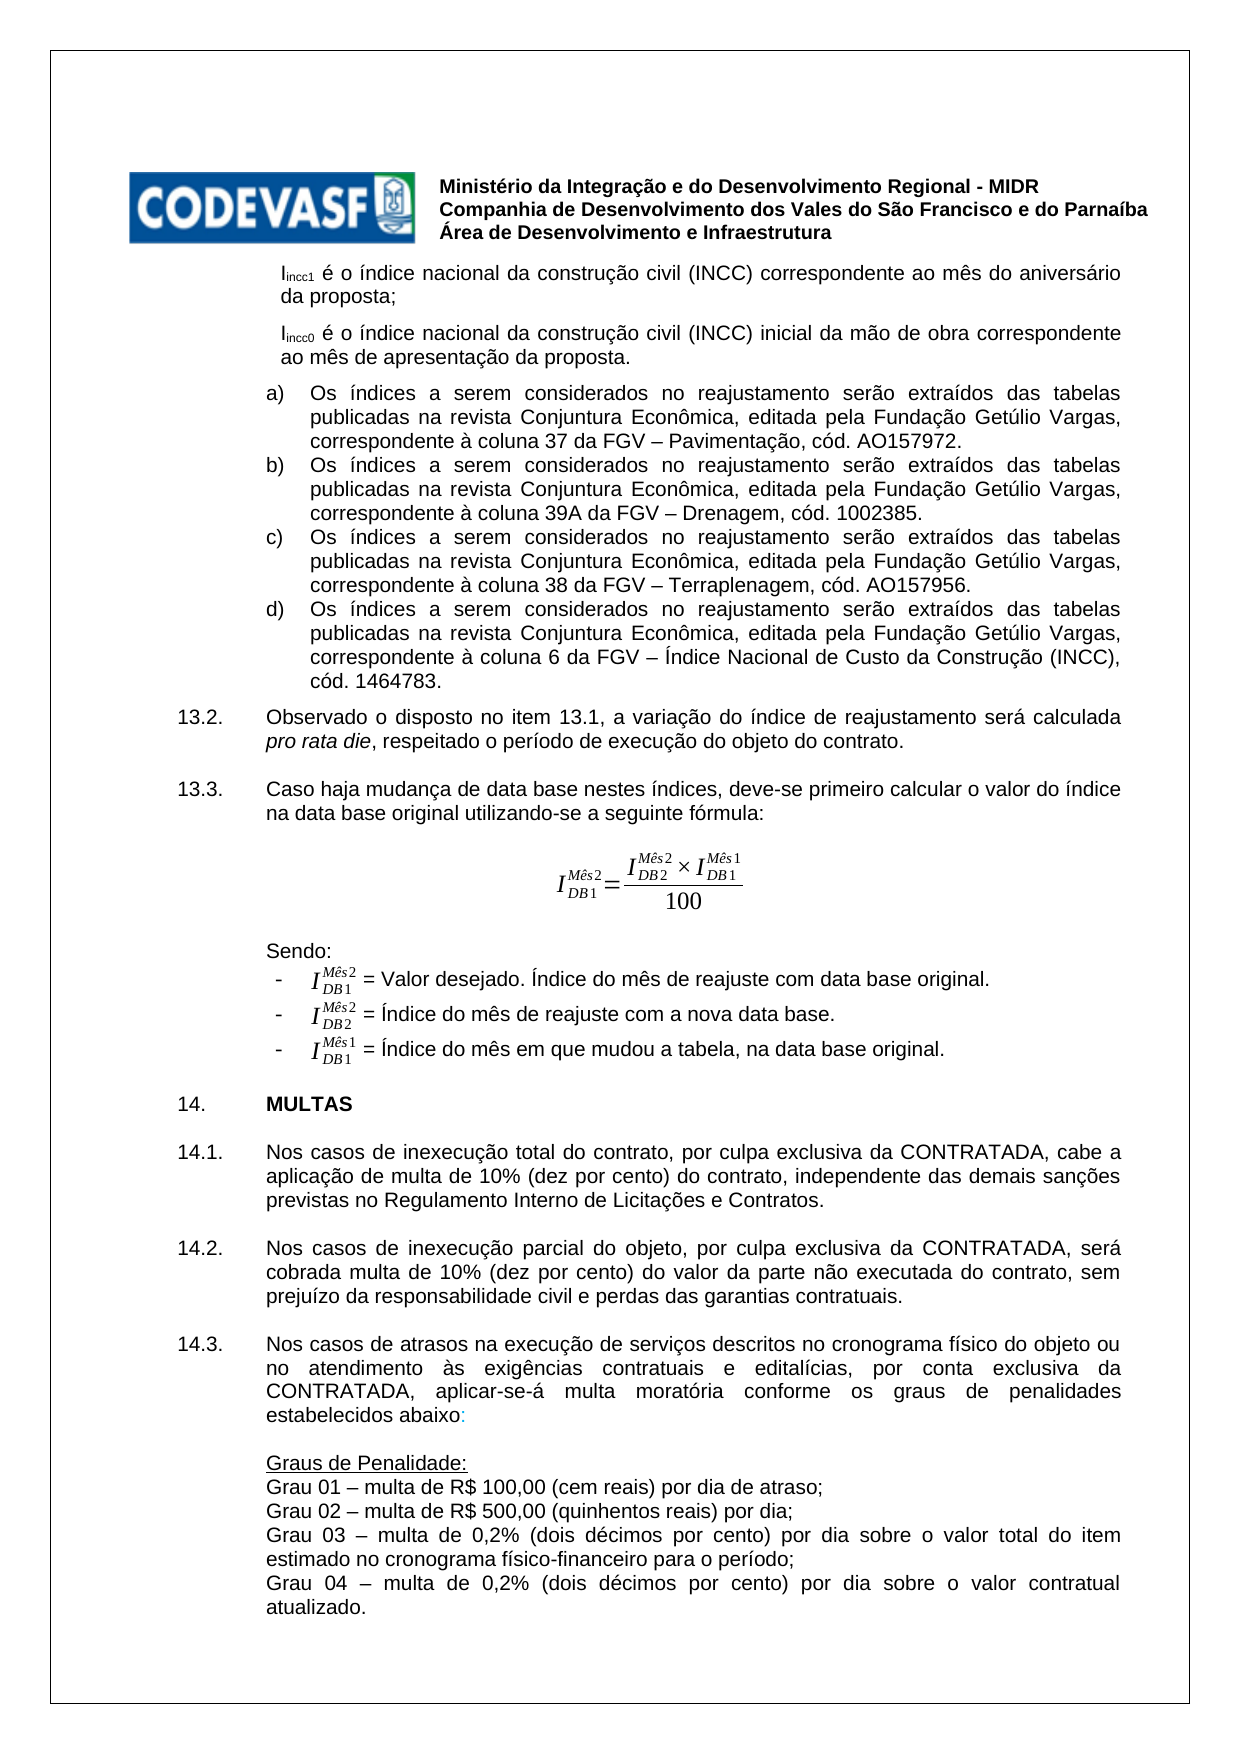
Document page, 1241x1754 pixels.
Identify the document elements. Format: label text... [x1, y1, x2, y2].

picture [129, 172, 417, 246]
text Grau 04 – multa de 0,2% (dois décimos por cento) por dia sobre o valor contratual atualizado. [266, 1571, 1122, 1619]
text Graus de Penalidade: [266, 1451, 1122, 1475]
subtitle Nos casos de inexecução parcial do objeto, por culpa exclusiva da CONTRATADA, será cobrada multa de 10% (dez por cento) do valor da parte não executada do contrato, sem prejuízo da responsabilidade civil e perdas das garantias contratuais. [177, 1236, 1122, 1307]
text Sendo: [266, 939, 1122, 963]
text Grau 03 – multa de 0,2% (dois décimos por cento) por dia sobre o valor total do item estimado no cronograma físico-financeiro para o período; [266, 1523, 1122, 1571]
list = Índice do mês de reajuste com a nova data base. [272, 998, 1122, 1033]
text Grau 02 – multa de R$ 500,00 (quinhentos reais) por dia; [266, 1499, 1122, 1523]
subtitle Caso haja mudança de data base nestes índices, deve-se primeiro calcular o valor do índice na data base original utilizando-se a seguinte fórmula: [177, 777, 1122, 825]
text Iincc1 é o índice nacional da construção civil (INCC) correspondente ao mês do aniversário da proposta; [280, 260, 1122, 308]
text Grau 01 – multa de R$ 100,00 (cem reais) por dia de atraso; [266, 1475, 1122, 1499]
subtitle Os índices a serem considerados no reajustamento serão extraídos das tabelas publicadas na revista Conjuntura Econômica, editada pela Fundação Getúlio Vargas, correspondente à coluna 6 da FGV – Índice Nacional de Custo da Construção (INCC), cód. 1464783. [266, 597, 1122, 693]
subtitle Os índices a serem considerados no reajustamento serão extraídos das tabelas publicadas na revista Conjuntura Econômica, editada pela Fundação Getúlio Vargas, correspondente à coluna 39A da FGV – Drenagem, cód. 1002385. [266, 453, 1122, 525]
list = Índice do mês em que mudou a tabela, na data base original. [272, 1033, 1122, 1068]
subtitle Observado o disposto no item 13.1, a variação do índice de reajustamento será calculada pro rata die, respeitado o período de execução do objeto do contrato. [177, 705, 1122, 753]
text Iincc0 é o índice nacional da construção civil (INCC) inicial da mão de obra correspondente ao mês de apresentação da proposta. [280, 321, 1122, 369]
subtitle Nos casos de atrasos na execução de serviços descritos no cronograma físico do objeto ou no atendimento às exigências contratuais e editalícias, por conta exclusiva da CONTRATADA, aplicar-se-á multa moratória conforme os graus de penalidades estabelecidos abaixo: [177, 1331, 1122, 1427]
subtitle MULTAS [177, 1092, 1122, 1116]
subtitle Os índices a serem considerados no reajustamento serão extraídos das tabelas publicadas na revista Conjuntura Econômica, editada pela Fundação Getúlio Vargas, correspondente à coluna 38 da FGV – Terraplenagem, cód. AO157956. [266, 525, 1122, 597]
list = Valor desejado. Índice do mês de reajuste com data base original. [272, 963, 1122, 998]
subtitle Nos casos de inexecução total do contrato, por culpa exclusiva da CONTRATADA, cabe a aplicação de multa de 10% (dez por cento) do contrato, independente das demais sanções previstas no Regulamento Interno de Licitações e Contratos. [177, 1140, 1122, 1212]
subtitle Os índices a serem considerados no reajustamento serão extraídos das tabelas publicadas na revista Conjuntura Econômica, editada pela Fundação Getúlio Vargas, correspondente à coluna 37 da FGV – Pavimentação, cód. AO157972. [266, 381, 1122, 453]
